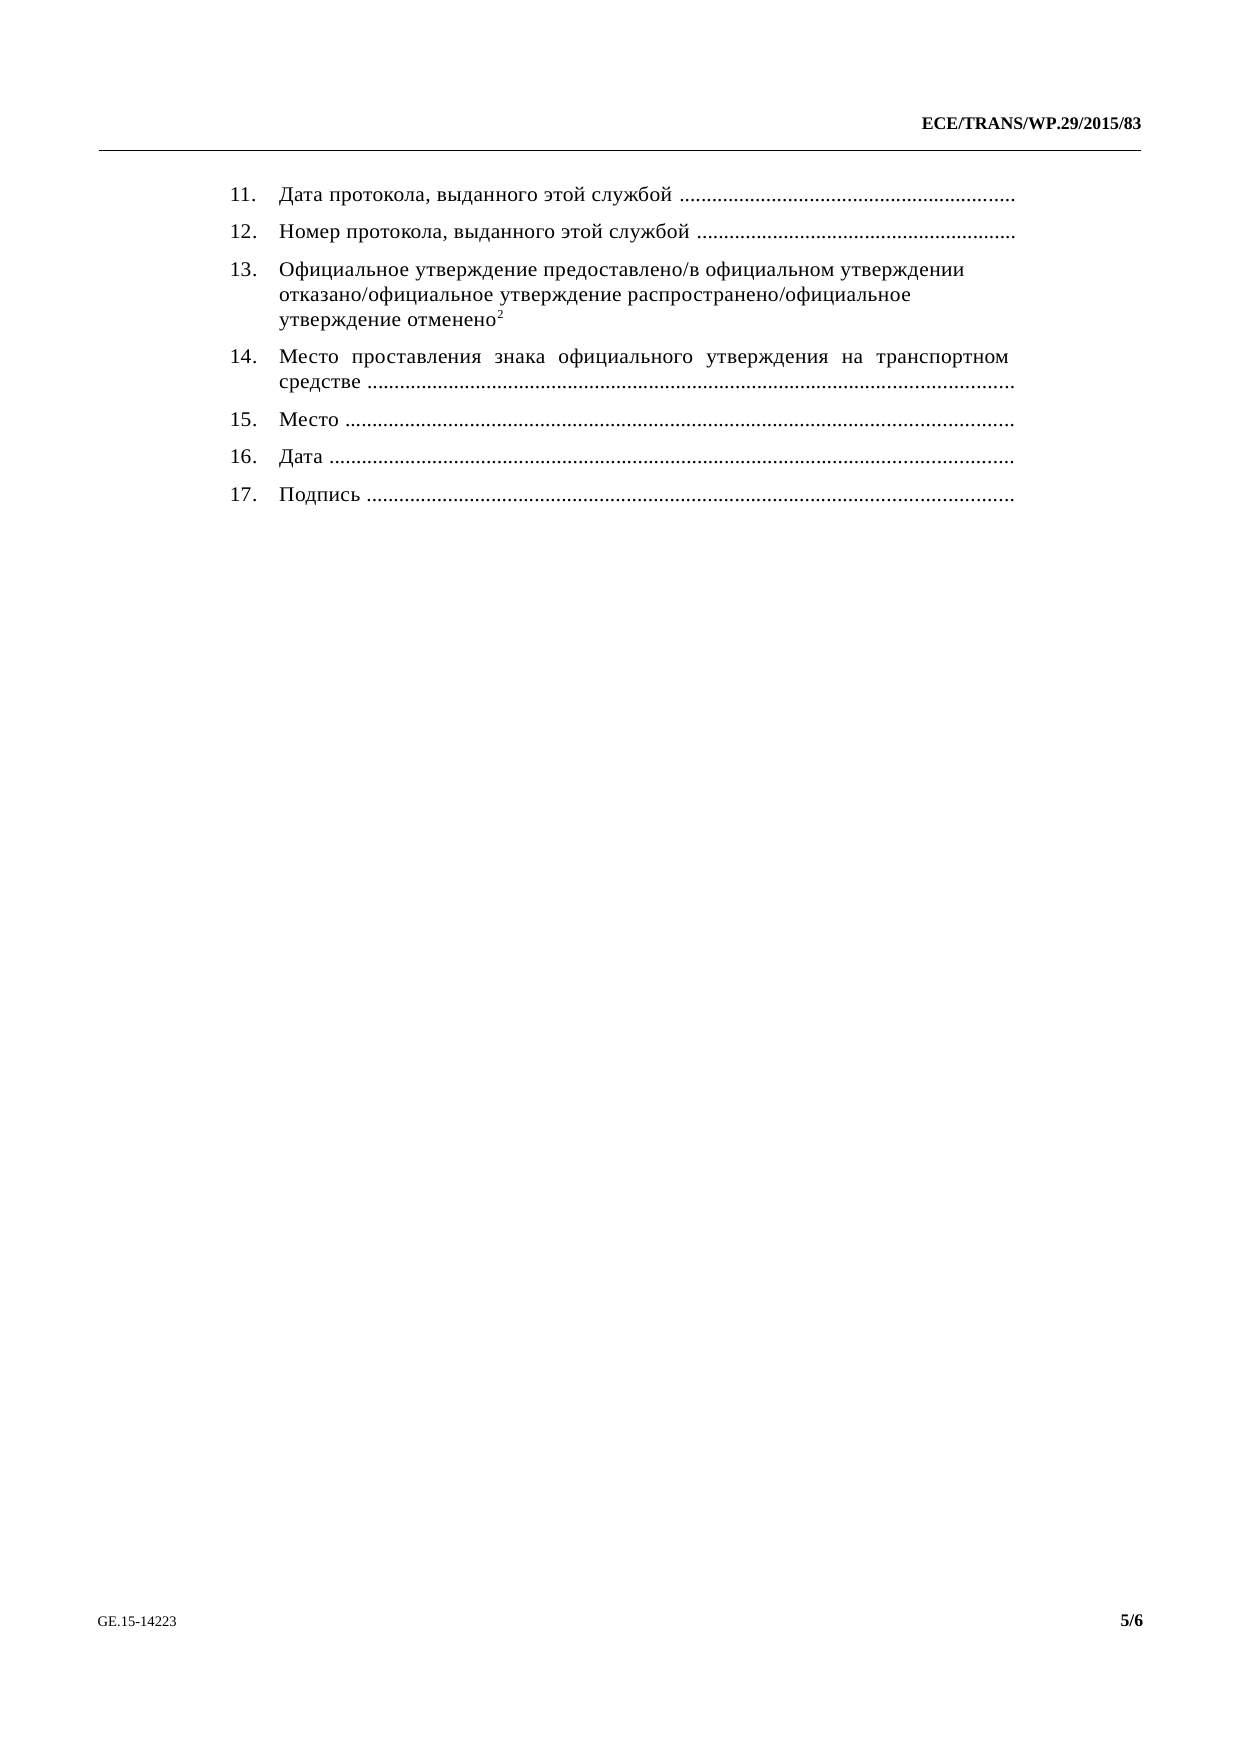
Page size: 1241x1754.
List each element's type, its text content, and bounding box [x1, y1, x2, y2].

text 16. Дата [229, 444, 1011, 469]
text 17. Подпись [229, 481, 1011, 506]
text 12. Номер протокола, выданного этой службой [229, 219, 1011, 244]
text 15. Место [229, 406, 1011, 431]
text 14. Место проставления знака официального утверждения на транспортном средстве [229, 344, 1011, 394]
text 13. Официальное утверждение предоставлено/в официальном утверждении отказано/официальное утверждение распространено/официальное утверждение отменено2 [229, 256, 1011, 331]
text 11. Дата протокола, выданного этой службой [229, 181, 1011, 206]
